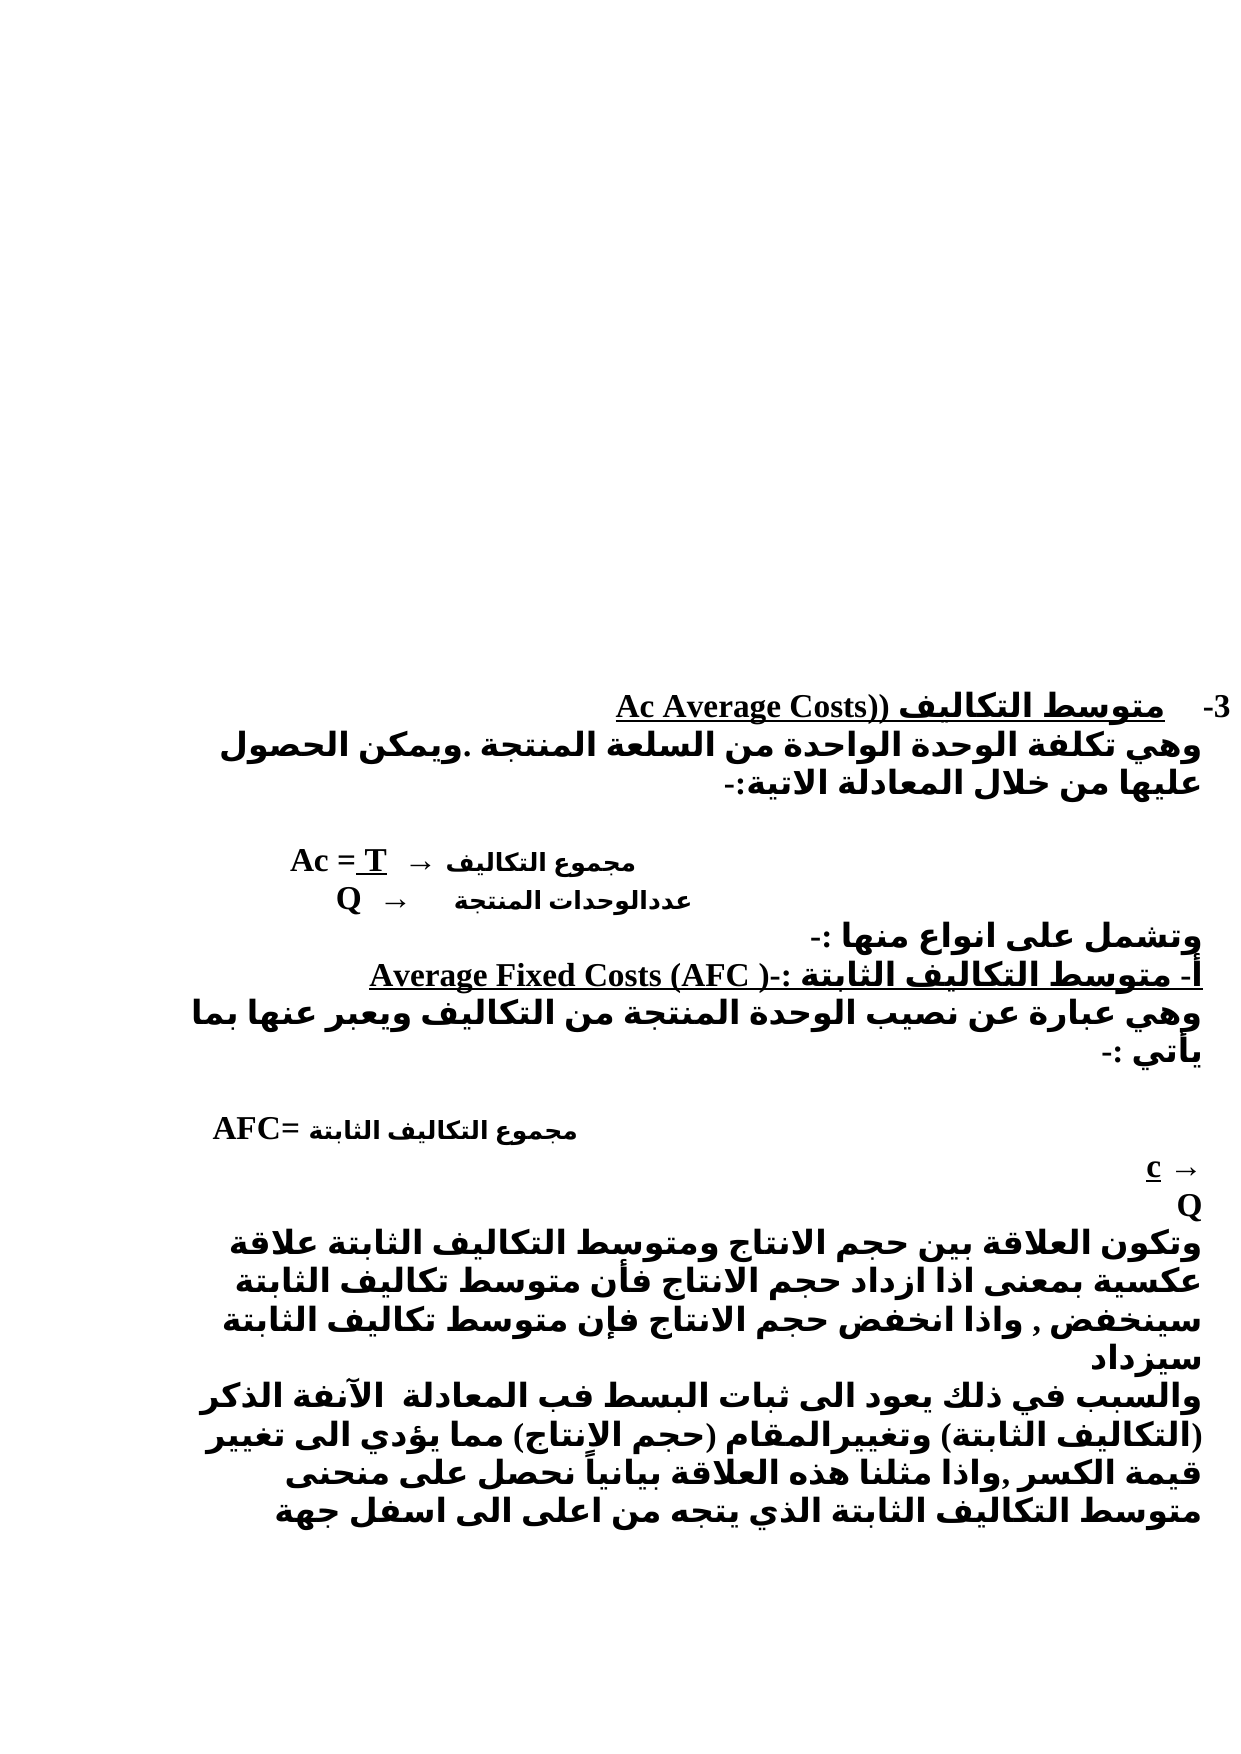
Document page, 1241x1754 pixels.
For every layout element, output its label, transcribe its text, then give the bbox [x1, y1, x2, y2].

text عددالوحدات المنتجة → Q [187, 878, 1203, 917]
text مجموع التكاليف الثابتةAFC= Fc → Q [187, 1108, 1203, 1223]
text وتكون العلاقة بين حجم الانتاج ومتوسط التكاليف الثابتة علاقة عكسية بمعنى اذا ازداد حجم الانتاج فأن متوسط تكاليف الثابتة سينخفض , واذا انخفض حجم الانتاج فإن متوسط تكاليف الثابتة سيزداد [187, 1223, 1203, 1377]
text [187, 1377, 1203, 1530]
text وهي تكلفة الوحدة الواحدة من السلعة المنتجة .ويمكن الحصول عليها من خلال المعادلة الاتية:- [187, 725, 1203, 802]
list متوسط التكاليف ((Ac Average Costs [187, 687, 1203, 725]
text وتشمل على انواع منها :- [187, 917, 1203, 955]
text أ- متوسط التكاليف الثابتة :-( Average Fixed Costs (AFC [187, 955, 1203, 993]
text وهي عبارة عن نصيب الوحدة المنتجة من التكاليف ويعبر عنها بما يأتي :- [187, 993, 1203, 1070]
text مجموع التكاليف → Ac = T [187, 840, 1203, 878]
